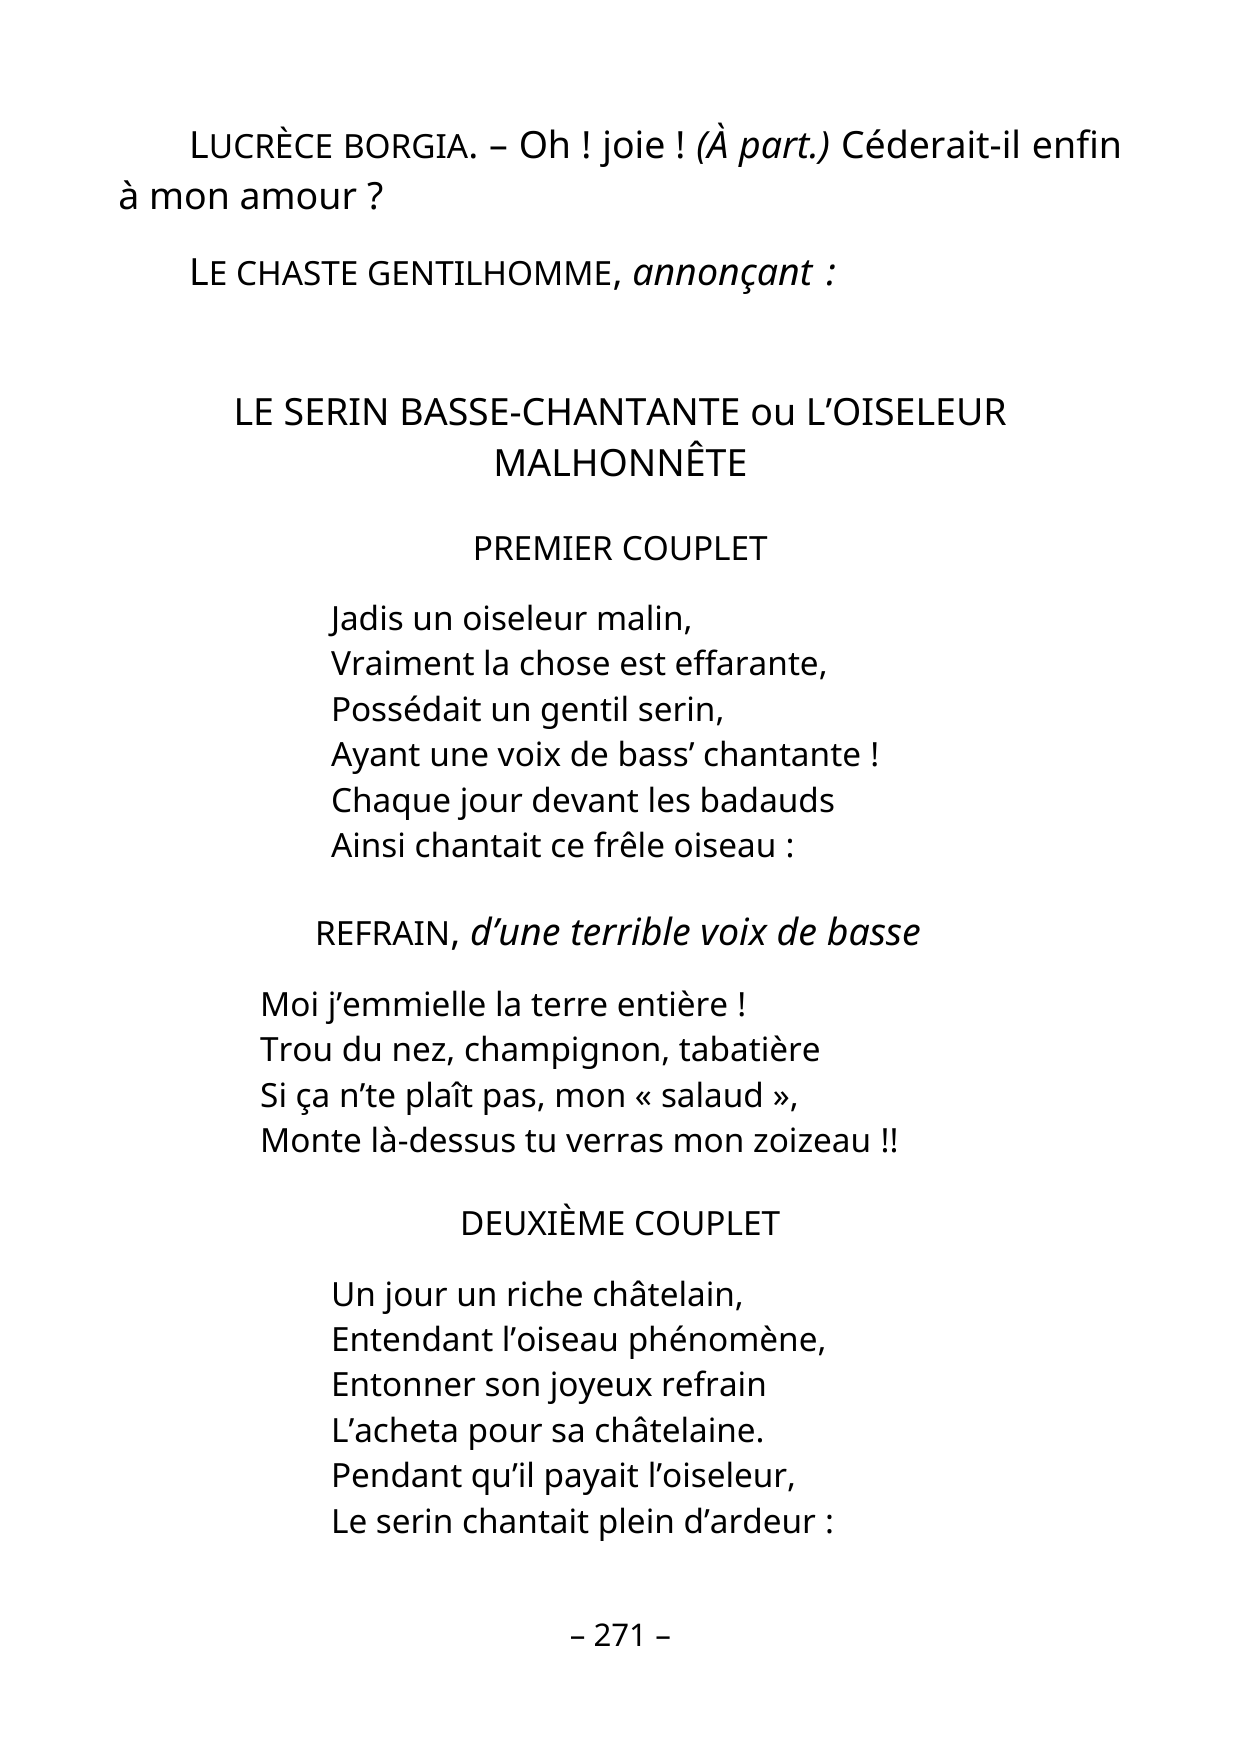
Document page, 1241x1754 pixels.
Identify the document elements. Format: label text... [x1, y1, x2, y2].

text Un jour un riche châtelain, [331, 1270, 1122, 1316]
text PREMIER COUPLET [118, 524, 1122, 570]
text Jadis un oiseleur malin, [331, 595, 1122, 640]
text Si ça n’te plaît pas, mon « salaud », [260, 1072, 1122, 1117]
text Le serin chantait plein d’ardeur : [331, 1497, 1122, 1543]
text DEUXIÈME COUPLET [118, 1200, 1122, 1245]
text Vraiment la chose est effarante, [331, 640, 1122, 686]
text Moi j’emmielle la terre entière ! [260, 981, 1122, 1026]
text Chaque jour devant les badauds [331, 776, 1122, 822]
text LUCRÈCE BORGIA. – Oh ! joie ! (À part.) Céderait-il enfin à mon amour ? [118, 118, 1122, 220]
text L’acheta pour sa châtelaine. [331, 1407, 1122, 1452]
text LE CHASTE GENTILHOMME, annonçant : [118, 245, 1122, 296]
text Entendant l’oiseau phénomène, [331, 1316, 1122, 1361]
text Trou du nez, champignon, tabatière [260, 1026, 1122, 1072]
text REFRAIN, d’une terrible voix de basse [118, 905, 1122, 956]
text Pendant qu’il payait l’oiseleur, [331, 1452, 1122, 1497]
text LE SERIN BASSE-CHANTANTE ou L’OISELEUR MALHONNÊTE [118, 385, 1122, 487]
text Monte là-dessus tu verras mon zoizeau !! [260, 1117, 1122, 1162]
text Entonner son joyeux refrain [331, 1361, 1122, 1407]
text Ainsi chantait ce frêle oiseau : [331, 822, 1122, 867]
text Ayant une voix de bass’ chantante ! [331, 731, 1122, 776]
text Possédait un gentil serin, [331, 686, 1122, 731]
